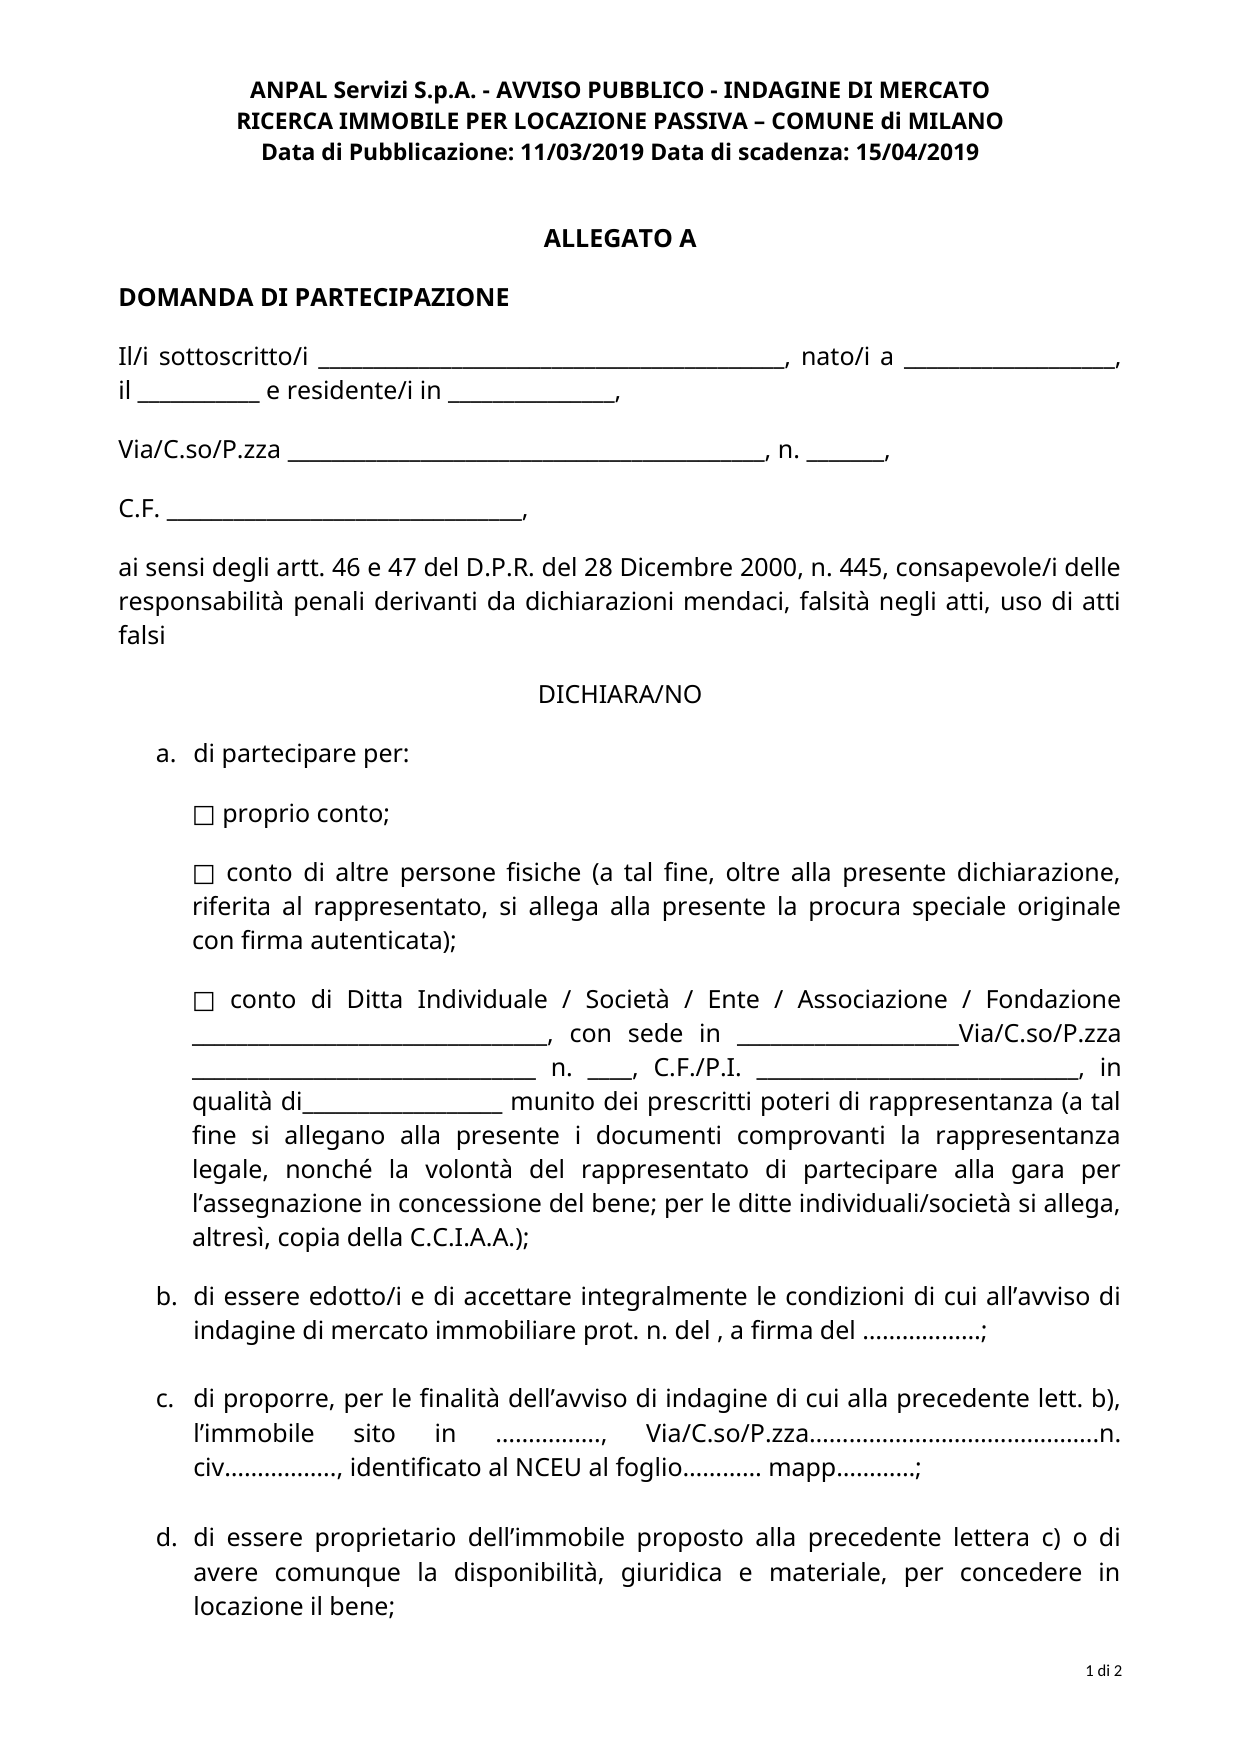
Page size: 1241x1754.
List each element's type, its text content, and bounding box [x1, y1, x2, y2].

list di proporre, per le finalità dell’avviso di indagine di cui alla precedente lett. b), l’immobile sito in ……………., Via/C.so/P.zza……………………………………..n. civ…………….., identificato al NCEU al foglio………… mapp…………; [156, 1381, 1122, 1483]
text □ proprio conto; [192, 795, 1122, 829]
text □ conto di altre persone fisiche (a tal fine, oltre alla presente dichiarazione, riferita al rappresentato, si allega alla presente la procura speciale originale con firma autenticata); [192, 854, 1122, 956]
list di essere edotto/i e di accettare integralmente le condizioni di cui all’avviso di indagine di mercato immobiliare prot. n. del , a firma del ………………; [156, 1279, 1122, 1347]
list di partecipare per: [156, 736, 1122, 770]
list di essere proprietario dell’immobile proposto alla precedente lettera c) o di avere comunque la disponibilità, giuridica e materiale, per concedere in locazione il bene; [156, 1520, 1122, 1622]
text DICHIARA/NO [118, 677, 1122, 711]
text Via/C.so/P.zza ___________________________________________, n. _______, [118, 432, 1122, 466]
text C.F. ________________________________, [118, 491, 1122, 525]
text ai sensi degli artt. 46 e 47 del D.P.R. del 28 Dicembre 2000, n. 445, consapevole/i delle responsabilità penali derivanti da dichiarazioni mendaci, falsità negli atti, uso di atti falsi [118, 550, 1122, 652]
text □ conto di Ditta Individuale / Società / Ente / Associazione / Fondazione ________________________________, con sede in ____________________Via/C.so/P.zza _______________________________ n. ____, C.F./P.I. _____________________________, in qualità di__________________ munito dei prescritti poteri di rappresentanza (a tal fine si allegano alla presente i documenti comprovanti la rappresentanza legale, nonché la volontà del rappresentato di partecipare alla gara per l’assegnazione in concessione del bene; per le ditte individuali/società si allega, altresì, copia della C.C.I.A.A.); [192, 981, 1122, 1254]
text DOMANDA DI PARTECIPAZIONE [118, 279, 1122, 314]
text ALLEGATO A [118, 221, 1122, 254]
text Il/i sottoscritto/i __________________________________________, nato/i a ___________________, il ___________ e residente/i in _______________, [118, 339, 1122, 407]
